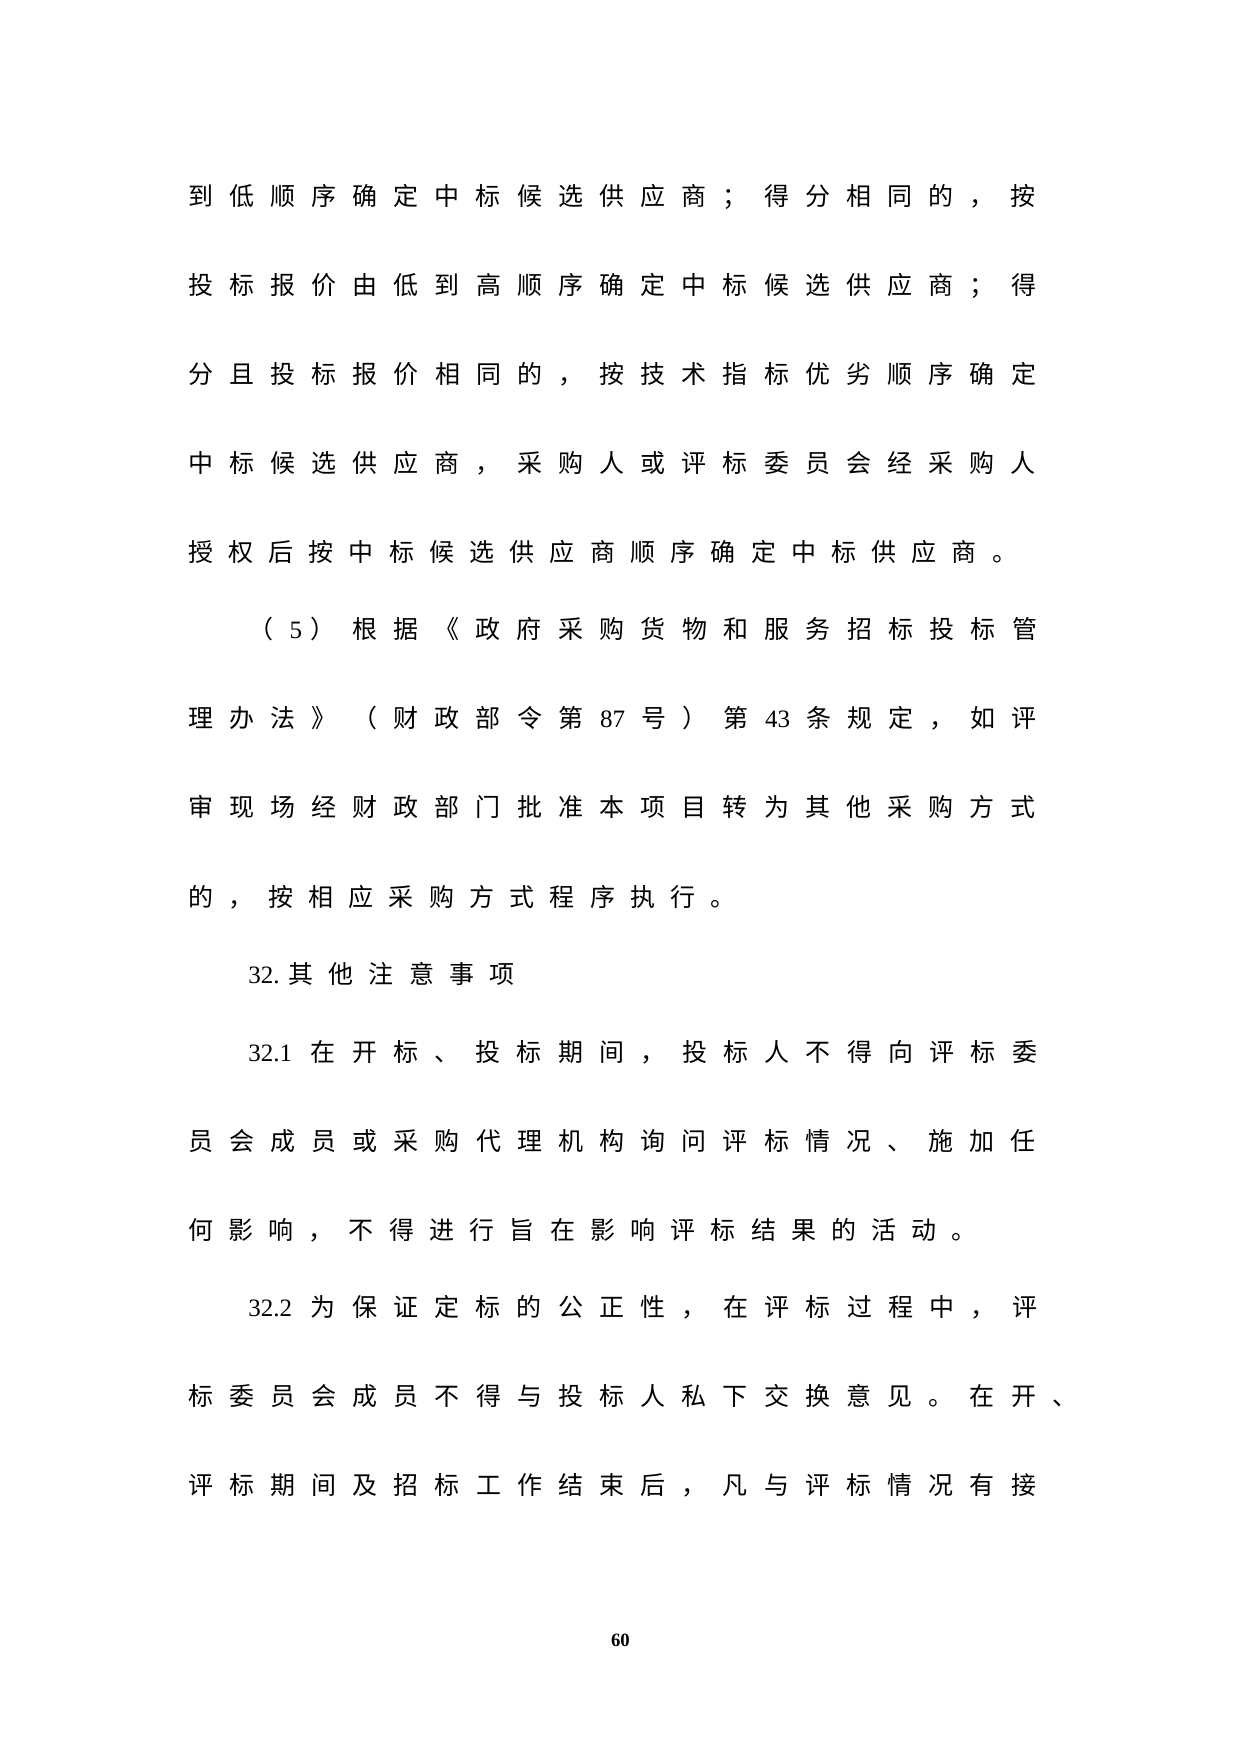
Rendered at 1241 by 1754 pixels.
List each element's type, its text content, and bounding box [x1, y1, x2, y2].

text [188, 164, 1052, 580]
text （5）根据《政府采购货物和服务招标投标管理办法》（财政部令第87号）第43条规定，如评审现场经财政部门批准本项目转为其他采购方式的，按相应采购方式程序执行。 [188, 598, 1052, 925]
text 32.1 在开标、投标期间，投标人不得向评标委员会成员或采购代理机构询问评标情况、施加任何影响，不得进行旨在影响评标结果的活动。 [188, 1020, 1052, 1258]
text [188, 1276, 1052, 1513]
text 32. 其他注意事项 [188, 943, 1052, 1002]
